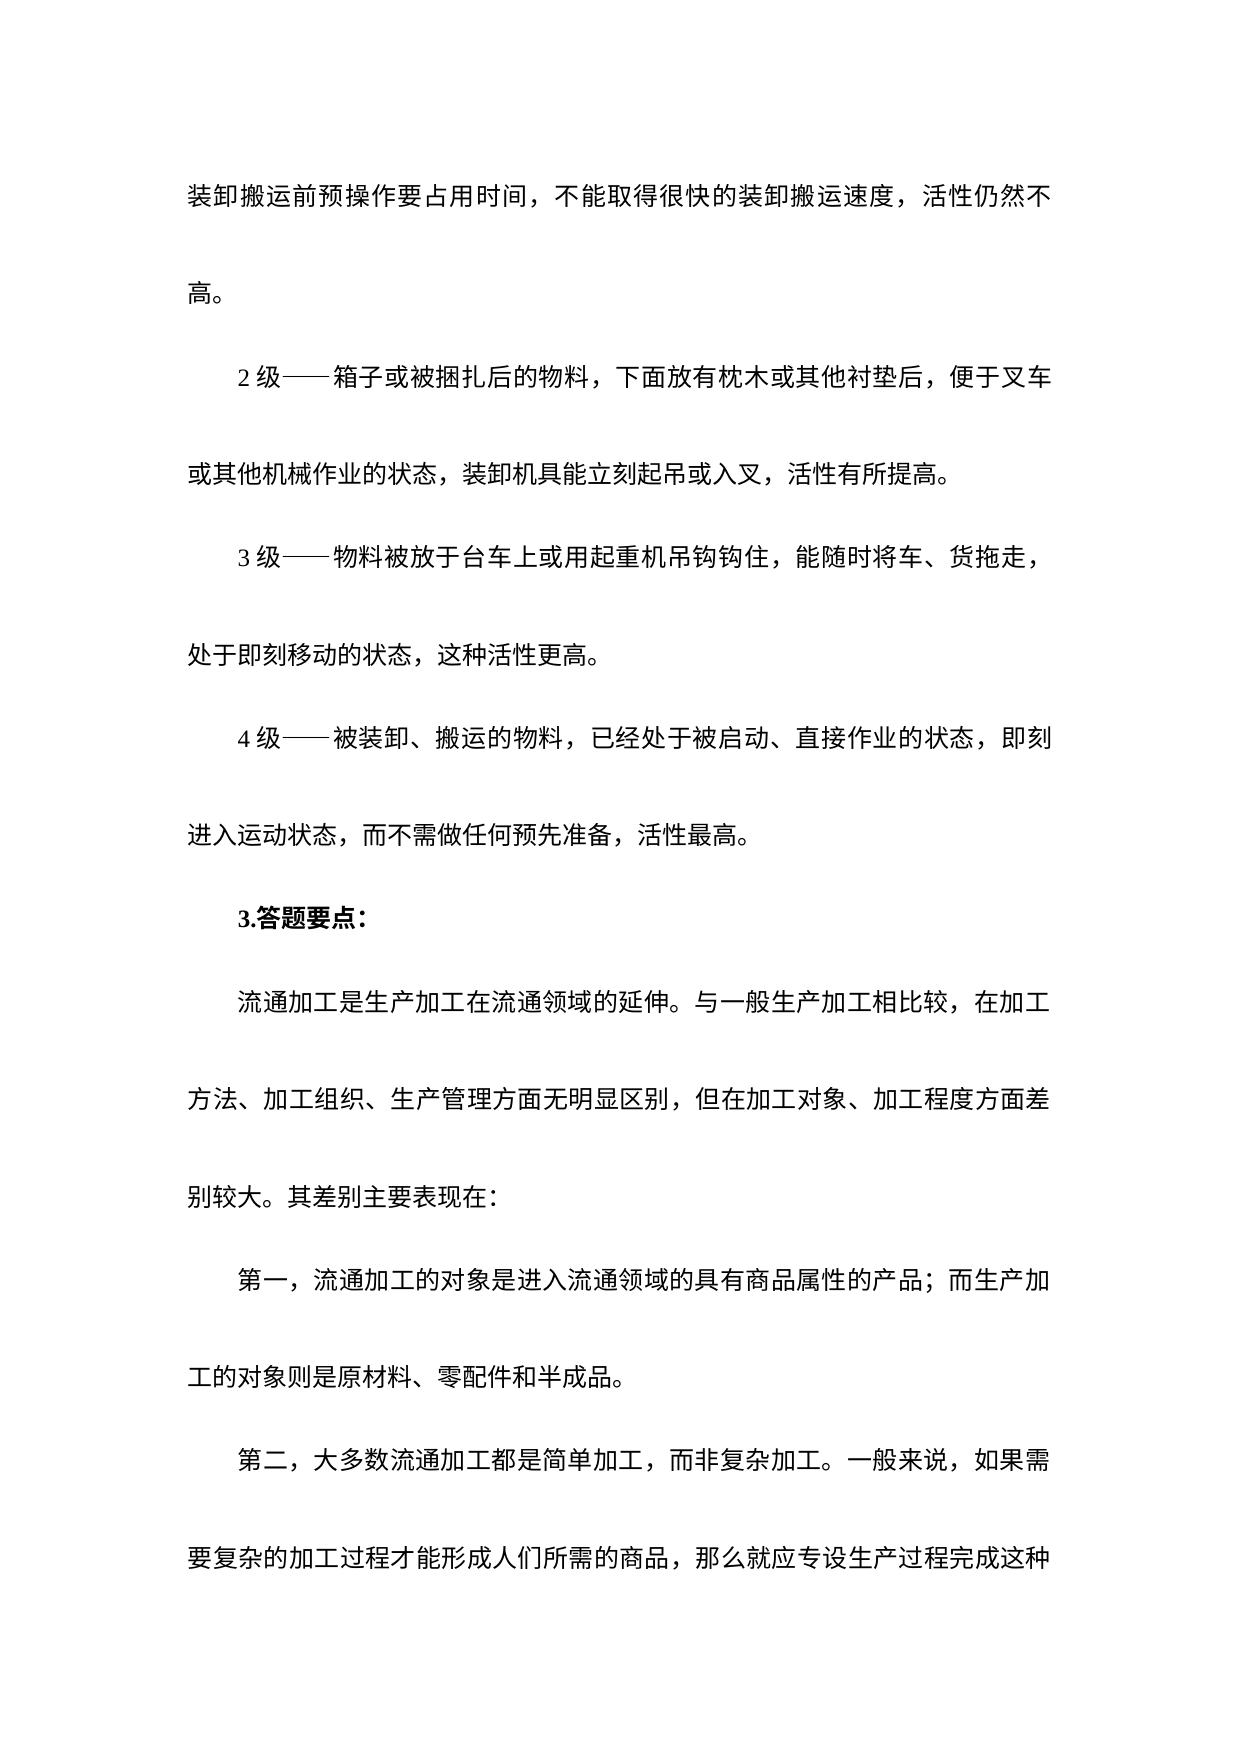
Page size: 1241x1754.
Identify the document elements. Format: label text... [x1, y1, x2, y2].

list 4级——被装卸、搬运的物料，已经处于被启动、直接作业的状态，即刻进入运动状态，而不需做任何预先准备，活性最高。 [187, 704, 1053, 866]
list 第一，流通加工的对象是进入流通领域的具有商品属性的产品；而生产加工的对象则是原材料、零配件和半成品。 [187, 1246, 1053, 1408]
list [187, 1426, 1053, 1589]
list 3.答题要点： [187, 884, 1053, 949]
list 2级——箱子或被捆扎后的物料，下面放有枕木或其他衬垫后，便于叉车或其他机械作业的状态，装卸机具能立刻起吊或入叉，活性有所提高。 [187, 343, 1053, 505]
list 3级——物料被放于台车上或用起重机吊钩钩住，能随时将车、货拖走，处于即刻移动的状态，这种活性更高。 [187, 523, 1053, 686]
list 流通加工是生产加工在流通领域的延伸。与一般生产加工相比较，在加工方法、加工组织、生产管理方面无明显区别，但在加工对象、加工程度方面差别较大。其差别主要表现在： [187, 968, 1053, 1228]
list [187, 162, 1053, 324]
